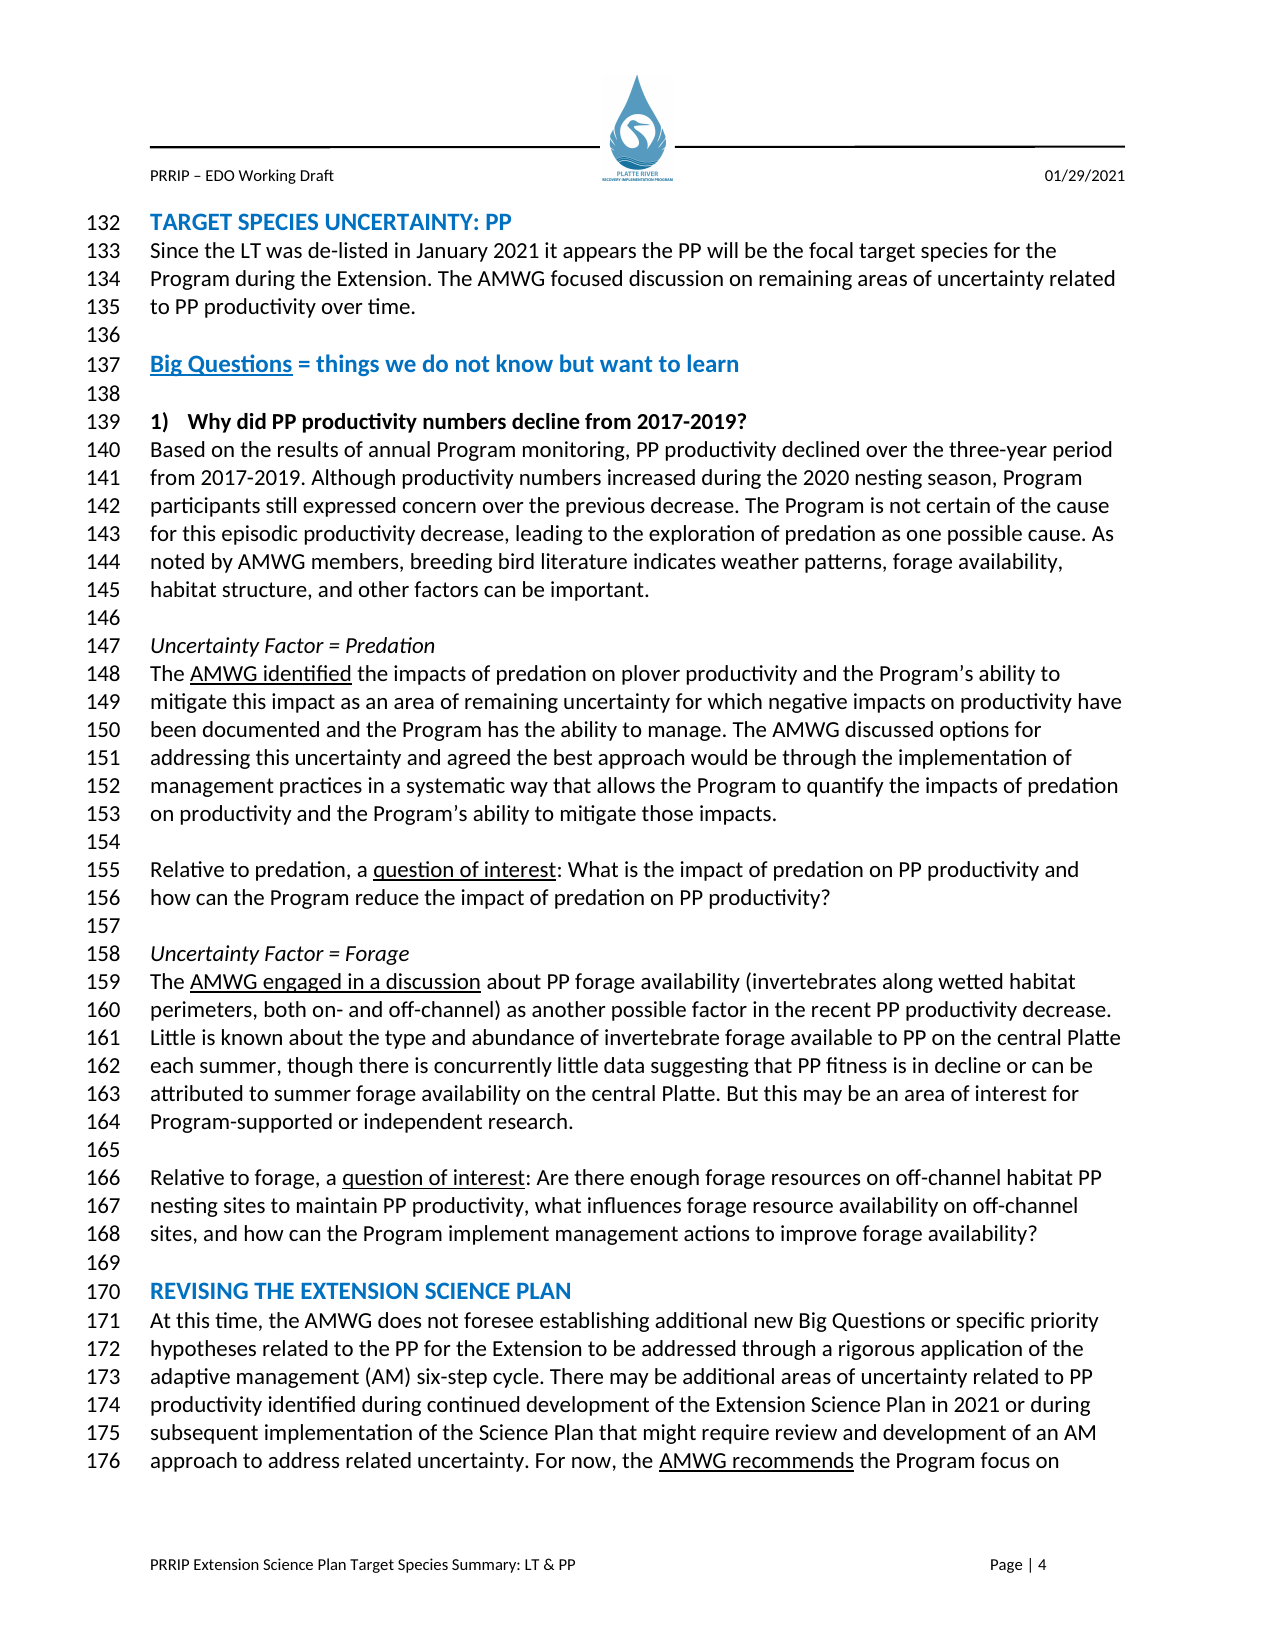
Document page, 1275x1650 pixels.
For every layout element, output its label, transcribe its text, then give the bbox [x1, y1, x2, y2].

picture [602, 75, 673, 182]
text REVISING THE EXTENSION SCIENCE PLAN [150, 1276, 1125, 1306]
text Uncertainty Factor = Predation [150, 631, 1125, 659]
text Big Questions = things we do not know but want to learn [150, 348, 1125, 379]
list Why did PP productivity numbers decline from 2017-2019? [150, 407, 1125, 435]
text The AMWG engaged in a discussion about PP forage availability (invertebrates along wetted habitat perimeters, both on- and off-channel) as another possible factor in the recent PP productivity decrease. Little is known about the type and abundance of invertebrate forage available to PP on the central Platte each summer, though there is concurrently little data suggesting that PP fitness is in decline or can be attributed to summer forage availability on the central Platte. But this may be an area of interest for Program-supported or independent research. [150, 967, 1125, 1135]
text The AMWG identified the impacts of predation on plover productivity and the Program’s ability to mitigate this impact as an area of remaining uncertainty for which negative impacts on productivity have been documented and the Program has the ability to manage. The AMWG discussed options for addressing this uncertainty and agreed the best approach would be through the implementation of management practices in a systematic way that allows the Program to quantify the impacts of predation on productivity and the Program’s ability to mitigate those impacts. [150, 659, 1125, 827]
text Based on the results of annual Program monitoring, PP productivity declined over the three-year period from 2017-2019. Although productivity numbers increased during the 2020 nesting season, Program participants still expressed concern over the previous decrease. The Program is not certain of the cause for this episodic productivity decrease, leading to the exploration of predation as one possible cause. As noted by AMWG members, breeding bird literature indicates weather patterns, forage availability, habitat structure, and other factors can be important. [150, 435, 1125, 603]
text Since the LT was de-listed in January 2021 it appears the PP will be the focal target species for the Program during the Extension. The AMWG focused discussion on remaining areas of uncertainty related to PP productivity over time. [150, 236, 1125, 320]
text Relative to forage, a question of interest: Are there enough forage resources on off-channel habitat PP nesting sites to maintain PP productivity, what influences forage resource availability on off-channel sites, and how can the Program implement management actions to improve forage availability? [150, 1163, 1125, 1247]
text TARGET SPECIES UNCERTAINTY: PP [150, 206, 1125, 236]
text Relative to predation, a question of interest: What is the impact of predation on PP productivity and how can the Program reduce the impact of predation on PP productivity? [150, 855, 1125, 911]
text Uncertainty Factor = Forage [150, 939, 1125, 967]
